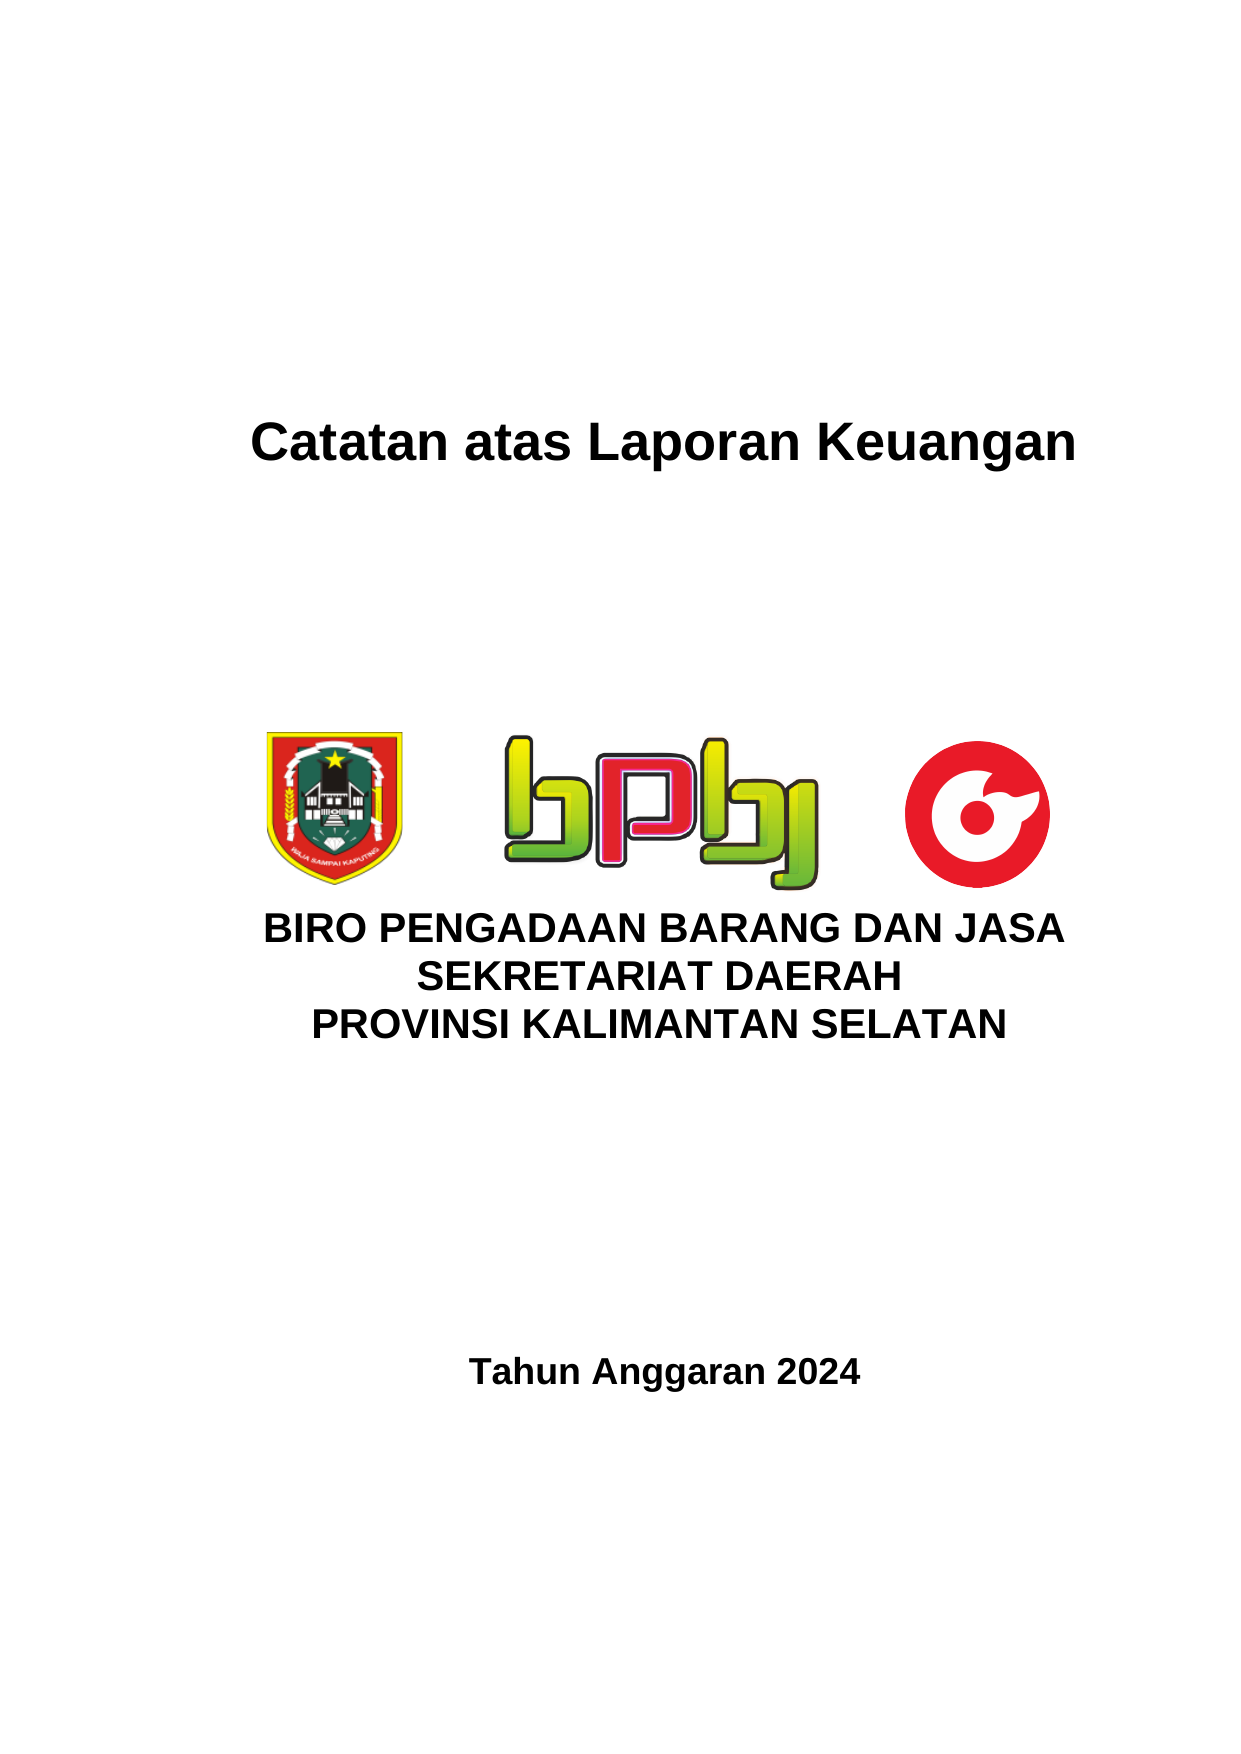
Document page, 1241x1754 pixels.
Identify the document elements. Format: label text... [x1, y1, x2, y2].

text SEKRETARIAT DAERAH [177, 951, 1142, 999]
picture [266, 732, 403, 885]
text Catatan atas Laporan Keuangan [207, 410, 1122, 472]
text BIRO PENGADAAN BARANG DAN JASA [207, 903, 1122, 951]
text PROVINSI KALIMANTAN SELATAN [177, 999, 1142, 1047]
picture [504, 733, 822, 893]
text Tahun Anggaran 2024 [207, 1349, 1122, 1392]
